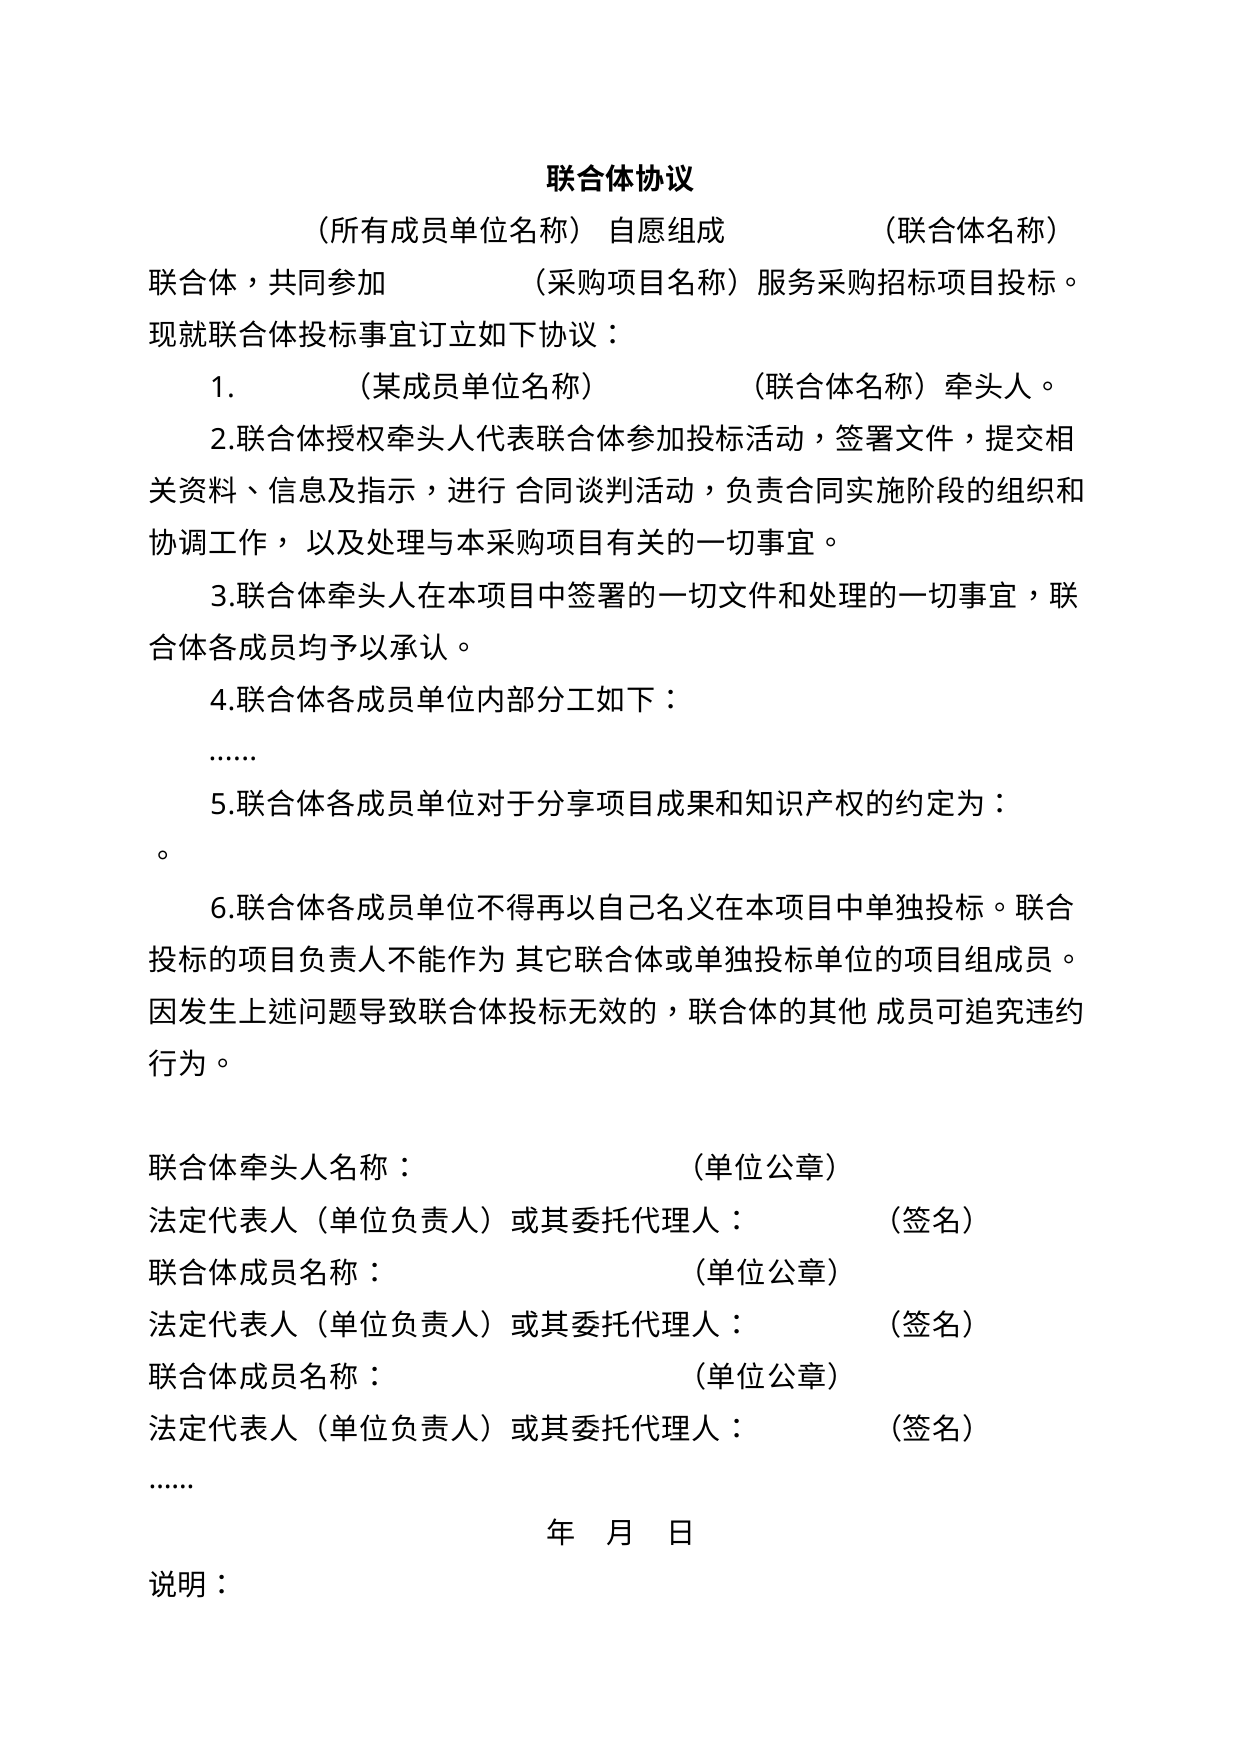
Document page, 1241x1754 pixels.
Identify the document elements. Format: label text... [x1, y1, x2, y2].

text （所有成员单位名称） 自愿组成 （联合体名称）联合体，共同参加 （采购项目名称）服务采购招标项目投标。现就联合体投标事宜订立如下协议： [148, 200, 1093, 356]
text 3.联合体牵头人在本项目中签署的一切文件和处理的一切事宜，联合体各成员均予以承认。 [148, 564, 1093, 668]
text 说明： [148, 1554, 1093, 1606]
text …… [148, 1450, 1093, 1502]
text 联合体牵头人名称： （单位公章） [148, 1137, 1093, 1189]
text 联合体成员名称： （单位公章） [148, 1346, 1093, 1398]
text 1. （某成员单位名称） （联合体名称）牵头人。 [148, 356, 1093, 408]
text 6.联合体各成员单位不得再以自己名义在本项目中单独投标。联合投标的项目负责人不能作为 其它联合体或单独投标单位的项目组成员。因发生上述问题导致联合体投标无效的，联合体的其他 成员可追究违约行为。 [148, 877, 1093, 1085]
text 4.联合体各成员单位内部分工如下： [148, 668, 1093, 721]
text 5.联合体各成员单位对于分享项目成果和知识产权的约定为： 。 [148, 773, 1093, 877]
text ...... [148, 721, 1093, 773]
text 联合体协议 [148, 148, 1093, 200]
text 法定代表人（单位负责人）或其委托代理人： （签名） [148, 1189, 1093, 1241]
text 2.联合体授权牵头人代表联合体参加投标活动，签署文件，提交相关资料、信息及指示，进行 合同谈判活动，负责合同实施阶段的组织和协调工作， 以及处理与本采购项目有关的一切事宜。 [148, 408, 1093, 564]
text 联合体成员名称： （单位公章） [148, 1241, 1093, 1293]
text 法定代表人（单位负责人）或其委托代理人： （签名） [148, 1293, 1093, 1346]
text 年 月 日 [148, 1502, 1093, 1554]
text 法定代表人（单位负责人）或其委托代理人： （签名） [148, 1398, 1093, 1450]
